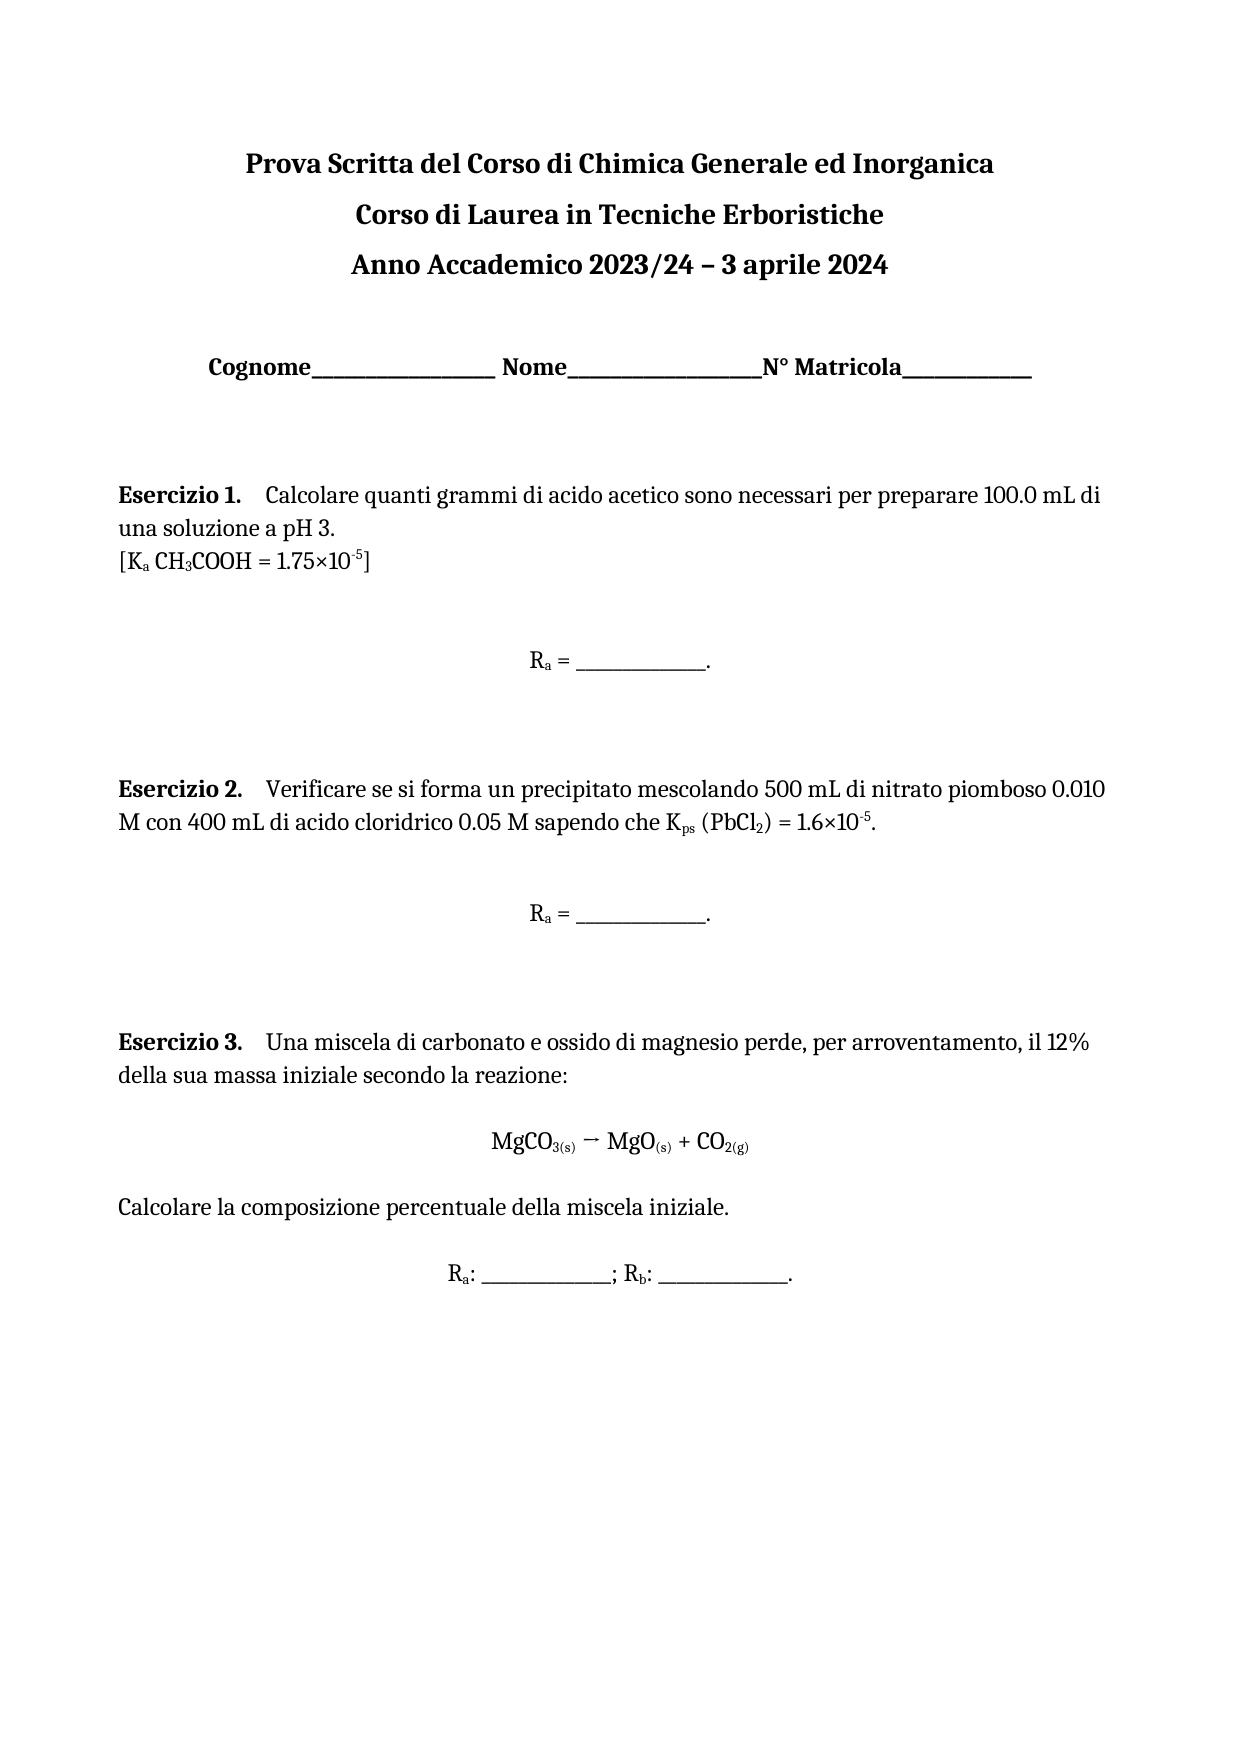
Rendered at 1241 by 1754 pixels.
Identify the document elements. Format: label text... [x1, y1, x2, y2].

subtitle Cognome_________________ Nome__________________N° Matricola____________ [118, 349, 1122, 382]
text Corso di Laurea in Tecniche Erboristiche [118, 198, 1122, 231]
text MgCO3(s) → MgO(s) + CO2(g) [118, 1127, 1122, 1156]
text Esercizio 2. Verificare se si forma un precipitato mescolando 500 mL di nitrato piomboso 0.010 M con 400 mL di acido cloridrico 0.05 M sapendo che Kps (PbCl2) = 1.6×10-5. [118, 775, 1122, 837]
text [Ka CH3COOH = 1.75×10-5] [118, 547, 1122, 575]
text Esercizio 3. Una miscela di carbonato e ossido di magnesio perde, per arroventamento, il 12% della sua massa iniziale secondo la reazione: [118, 1028, 1122, 1090]
subtitle Prova Scritta del Corso di Chimica Generale ed Inorganica [118, 148, 1122, 181]
text Anno Accademico 2023/24 – 3 aprile 2024 [118, 248, 1122, 282]
text Esercizio 1. Calcolare quanti grammi di acido acetico sono necessari per preparare 100.0 mL di una soluzione a pH 3. [118, 481, 1122, 542]
text Ra: ______________; Rb: ______________. [118, 1259, 1122, 1288]
text Calcolare la composizione percentuale della miscela iniziale. [118, 1193, 1122, 1222]
text Ra = ______________. [118, 899, 1122, 927]
text Ra = ______________. [118, 646, 1122, 674]
